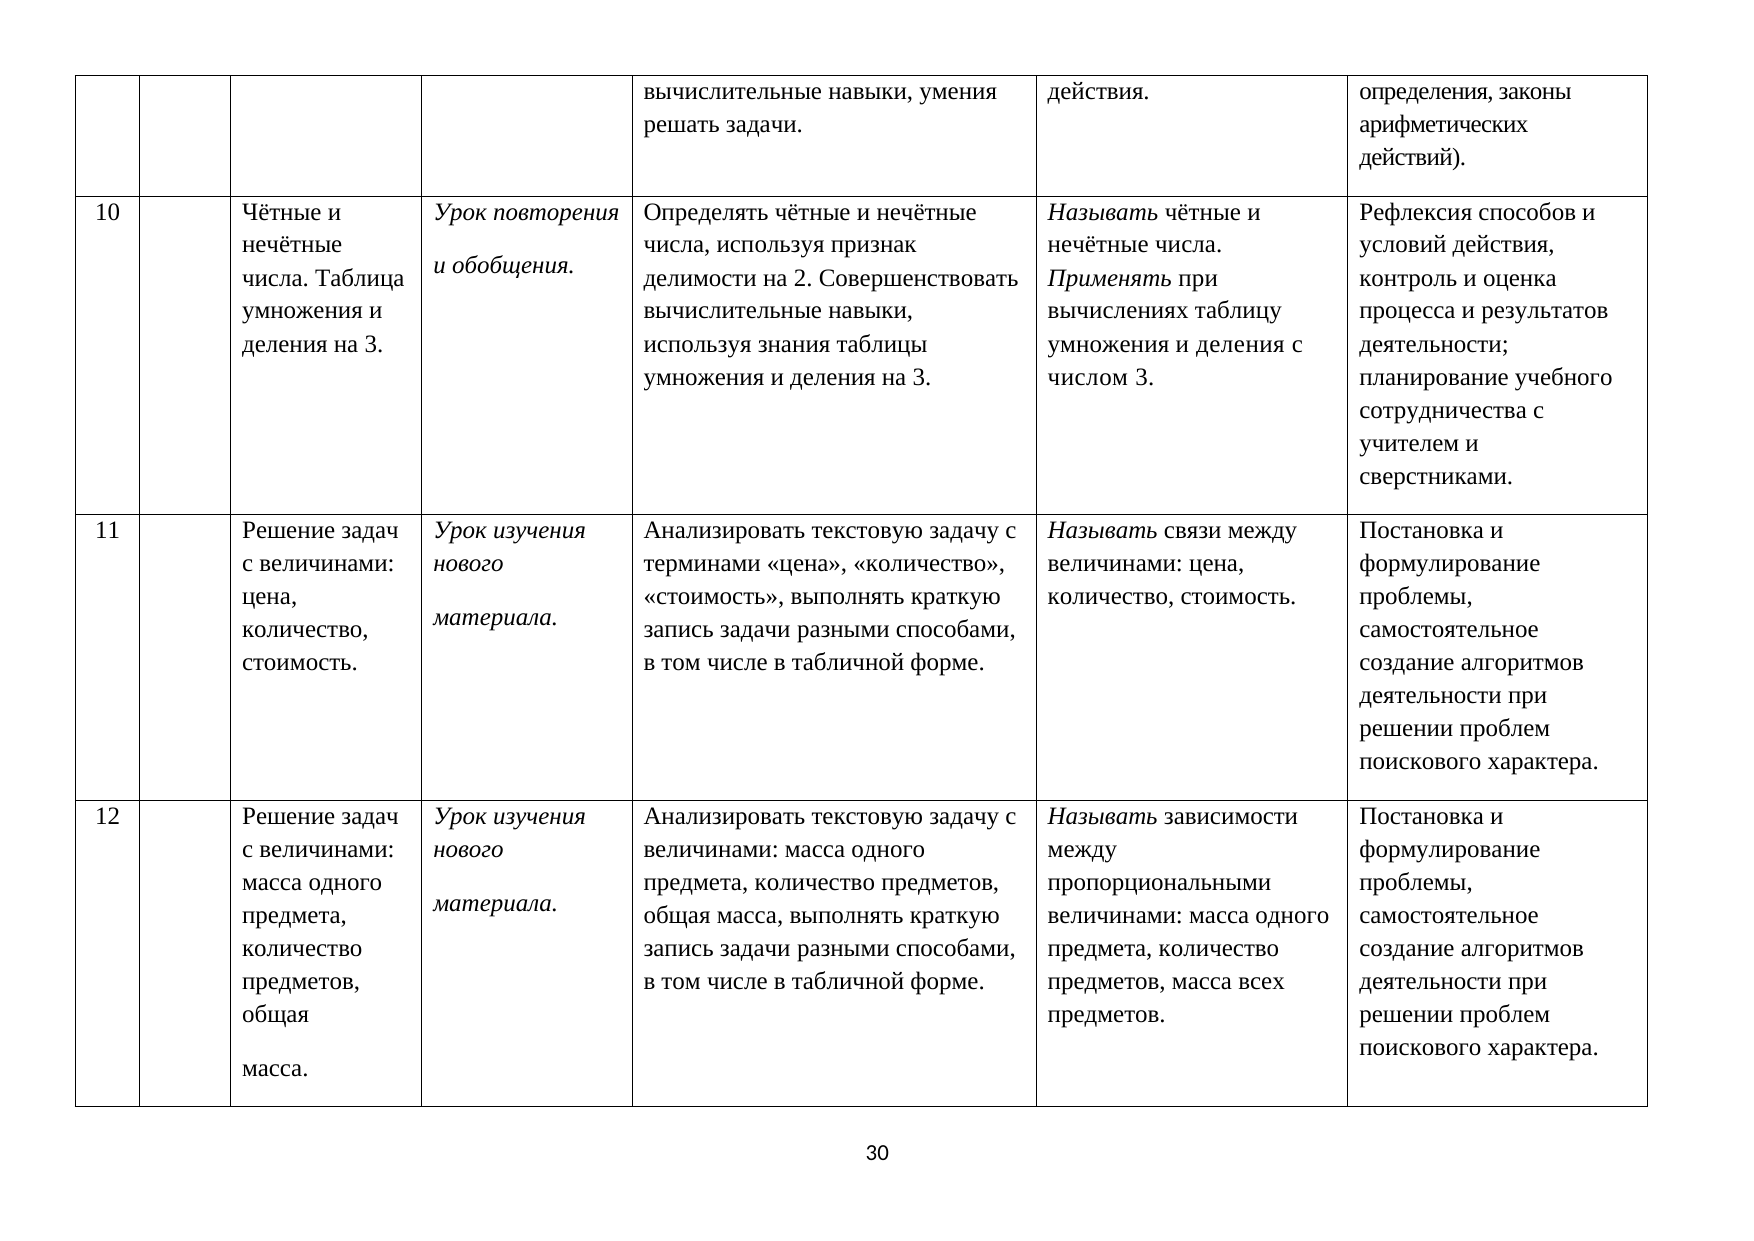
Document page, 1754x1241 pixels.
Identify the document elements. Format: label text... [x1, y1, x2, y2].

table_cell Решение задач с величинами: цена, количество, стоимость. [231, 515, 421, 800]
table_cell Анализировать текстовую задачу с величинами: масса одного предмета, количество предметов, общая масса, выполнять краткую запись задачи разными способами, в том числе в табличной форме. [633, 801, 1036, 1106]
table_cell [231, 76, 421, 196]
table_cell Называть связи между величинами: цена, количество, стоимость. [1037, 515, 1347, 800]
table_cell [140, 801, 230, 1106]
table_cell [422, 76, 632, 196]
table_cell Определять чётные и нечётные числа, используя признак делимости на 2. Совершенствовать вычислительные навыки, используя знания таблицы умножения и деления на 3. [633, 197, 1036, 514]
table_cell Постановка и формулирование проблемы, самостоятельное создание алгоритмов деятельности при решении проблем поискового характера. [1348, 515, 1647, 800]
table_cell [1348, 76, 1647, 196]
table_cell 11 [76, 515, 139, 800]
table_cell Называть чётные и нечётные числа. Применять при вычислениях таблицу умножения и деления с числом 3. [1037, 197, 1347, 514]
table_cell 9 [76, 76, 139, 196]
table_cell 12 [76, 801, 139, 1106]
table_cell [140, 515, 230, 800]
table_cell Рефлексия способов и условий действия, контроль и оценка процесса и результатов деятельности; планирование учебного сотрудничества с учителем и сверстниками. [1348, 197, 1647, 514]
table_cell Постановка и формулирование проблемы, самостоятельное создание алгоритмов деятельности при решении проблем поискового характера. [1348, 801, 1647, 1106]
table_cell Называть зависимости между пропорциональными величинами: масса одного предмета, количество предметов, масса всех предметов. [1037, 801, 1347, 1106]
table_cell Урок изучения нового материала. [422, 515, 632, 800]
table_cell [140, 197, 230, 514]
table_cell Чётные и нечётные числа. Таблица умножения и деления на 3. [231, 197, 421, 514]
table_cell Урок повторения и обобщения. [422, 197, 632, 514]
table_cell 10 [76, 197, 139, 514]
table_cell Анализировать текстовую задачу с терминами «цена», «количество», «стоимость», выполнять краткую запись задачи разными способами, в том числе в табличной форме. [633, 515, 1036, 800]
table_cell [1037, 76, 1347, 196]
table_cell Решение задач с величинами: масса одного предмета, количество предметов, общая масса. [231, 801, 421, 1106]
table_cell Урок изучения нового материала. [422, 801, 632, 1106]
table_cell [140, 76, 230, 196]
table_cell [633, 76, 1036, 196]
